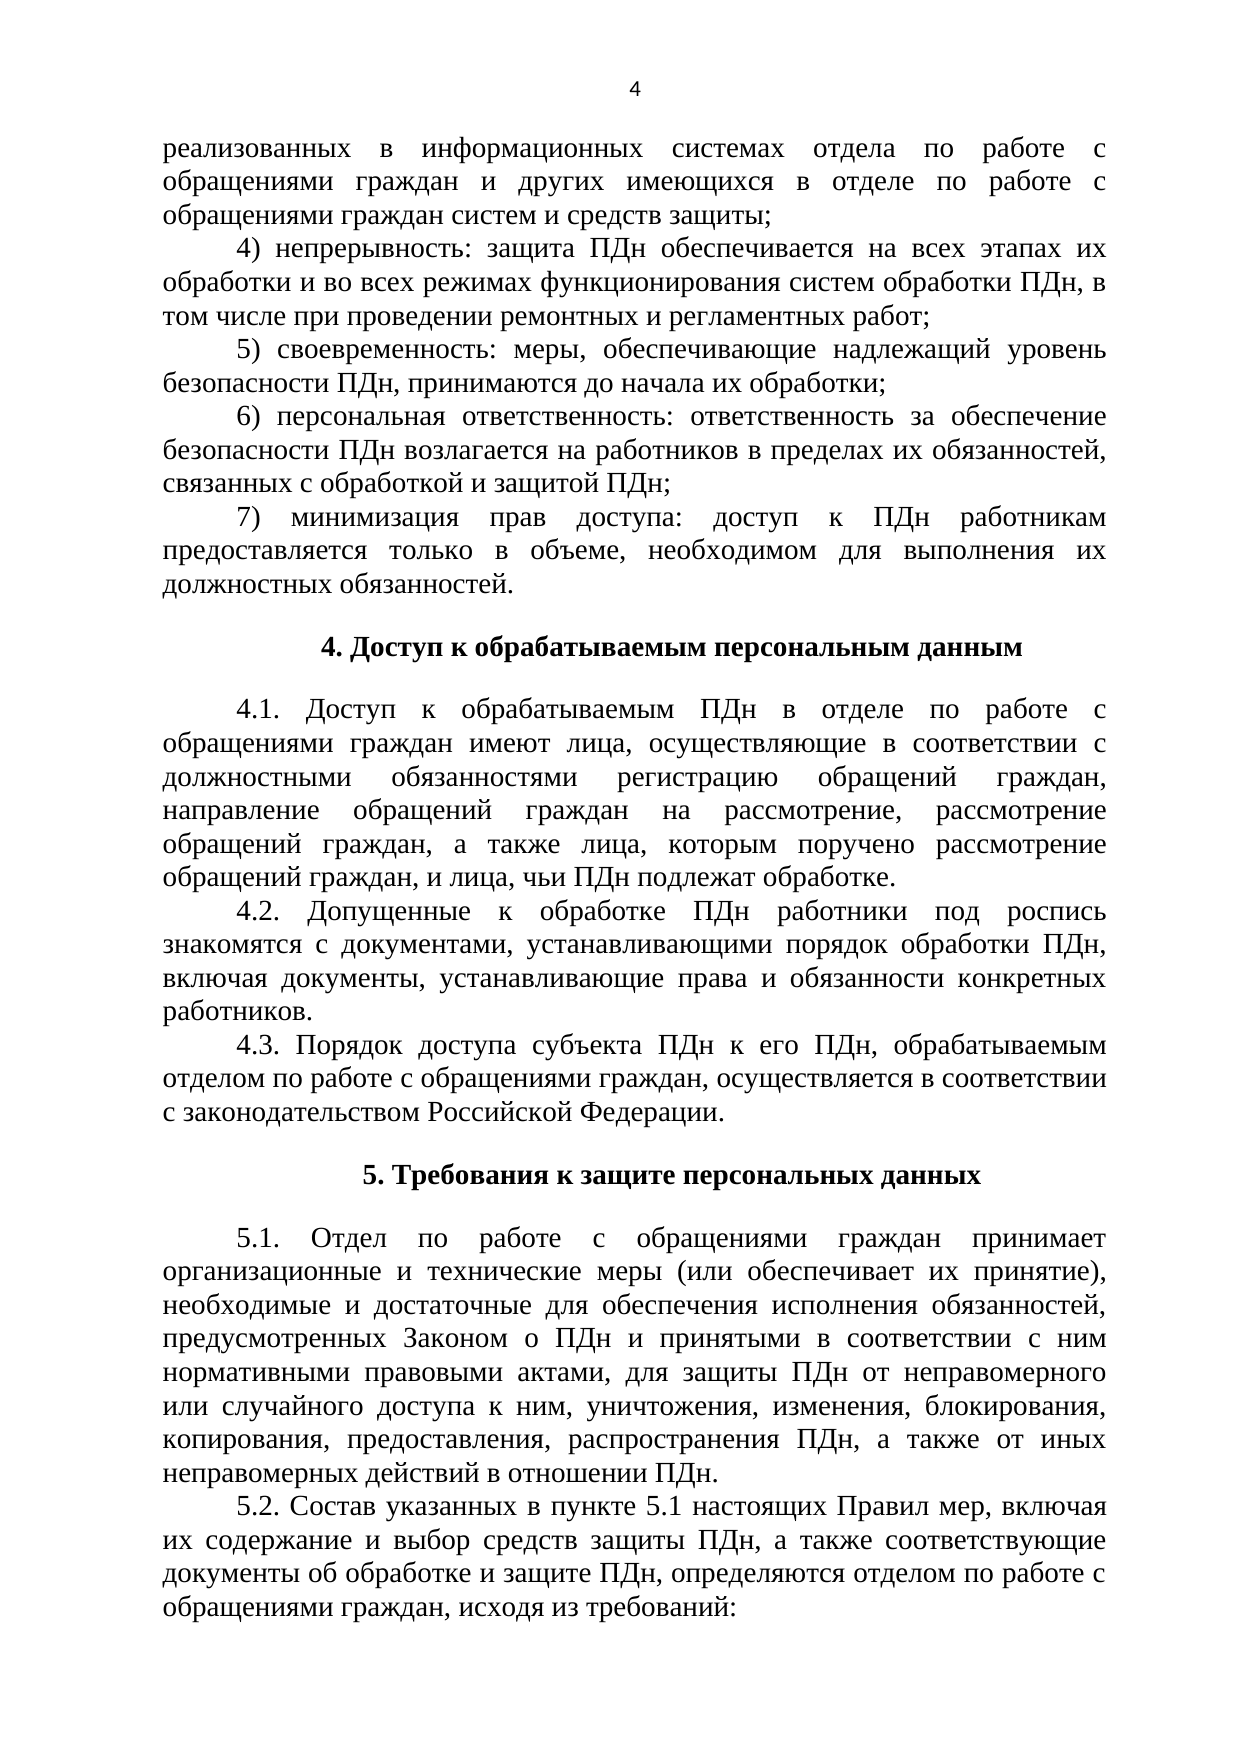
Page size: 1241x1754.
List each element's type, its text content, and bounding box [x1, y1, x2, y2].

text 4. Доступ к обрабатываемым персональным данным [162, 629, 1107, 662]
text 4.1. Доступ к обрабатываемым ПДн в отделе по работе с обращениями граждан имеют лица, осуществляющие в соответствии с должностными обязанностями регистрацию обращений граждан, направление обращений граждан на рассмотрение, рассмотрение обращений граждан, а также лица, которым поручено рассмотрение обращений граждан, и лица, чьи ПДн подлежат обработке. [162, 692, 1107, 893]
text 4.3. Порядок доступа субъекта ПДн к его ПДн, обрабатываемым отделом по работе с обращениями граждан, осуществляется в соответствии с законодательством Российской Федерации. [162, 1027, 1107, 1128]
text 4.2. Допущенные к обработке ПДн работники под роспись знакомятся с документами, устанавливающими порядок обработки ПДн, включая документы, устанавливающие права и обязанности конкретных работников. [162, 893, 1107, 1027]
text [162, 130, 1107, 231]
text 7) минимизация прав доступа: доступ к ПДн работникам предоставляется только в объеме, необходимом для выполнения их должностных обязанностей. [162, 499, 1107, 599]
text 6) персональная ответственность: ответственность за обеспечение безопасности ПДн возлагается на работников в пределах их обязанностей, связанных с обработкой и защитой ПДн; [162, 398, 1107, 499]
text 5.2. Состав указанных в пункте 5.1 настоящих Правил мер, включая их содержание и выбор средств защиты ПДн, а также соответствующие документы об обработке и защите ПДн, определяются отделом по работе с обращениями граждан, исходя из требований: [162, 1488, 1107, 1622]
text 5) своевременность: меры, обеспечивающие надлежащий уровень безопасности ПДн, принимаются до начала их обработки; [162, 331, 1107, 398]
text 5. Требования к защите персональных данных [162, 1157, 1107, 1191]
text 4) непрерывность: защита ПДн обеспечивается на всех этапах их обработки и во всех режимах функционирования систем обработки ПДн, в том числе при проведении ремонтных и регламентных работ; [162, 231, 1107, 331]
text 5.1. Отдел по работе с обращениями граждан принимает организационные и технические меры (или обеспечивает их принятие), необходимые и достаточные для обеспечения исполнения обязанностей, предусмотренных Законом о ПДн и принятыми в соответствии с ним нормативными правовыми актами, для защиты ПДн от неправомерного или случайного доступа к ним, уничтожения, изменения, блокирования, копирования, предоставления, распространения ПДн, а также от иных неправомерных действий в отношении ПДн. [162, 1220, 1107, 1488]
